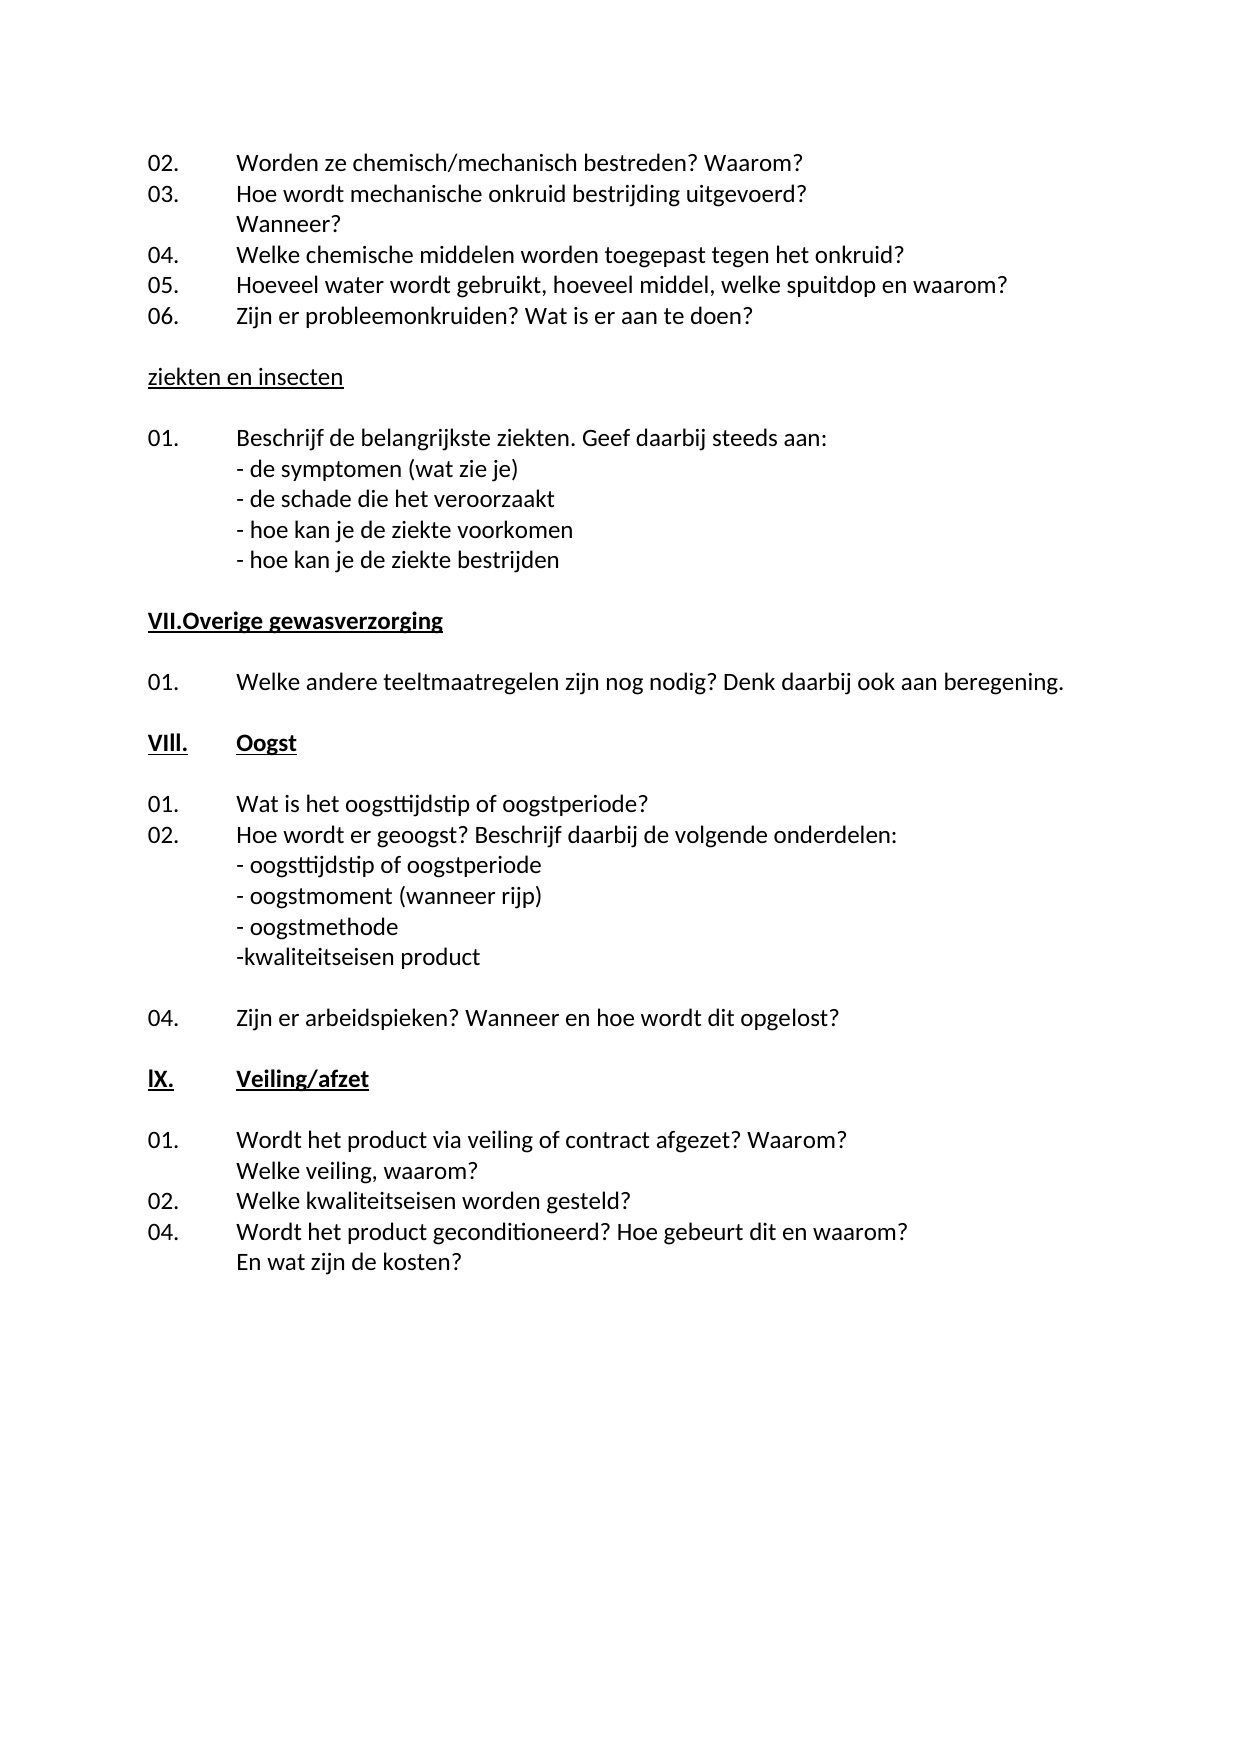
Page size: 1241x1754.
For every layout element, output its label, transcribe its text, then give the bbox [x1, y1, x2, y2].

text - oogsttijdstip of oogstperiode [148, 849, 1093, 880]
text 03. Hoe wordt mechanische onkruid bestrijding uitgevoerd? [148, 178, 1093, 209]
text 04. Welke chemische middelen worden toegepast tegen het onkruid? [148, 239, 1093, 270]
text 04. Zijn er arbeidspieken? Wanneer en hoe wordt dit opgelost? [148, 1002, 1093, 1033]
text -kwaliteitseisen product [148, 941, 1093, 972]
text VII.Overige gewasverzorging [148, 605, 1093, 636]
text - de schade die het veroorzaakt [148, 483, 1093, 514]
text - hoe kan je de ziekte voorkomen [148, 514, 1093, 544]
text ziekten en insecten [148, 361, 1093, 392]
text lX. Veiling/afzet [148, 1063, 1093, 1094]
text 02. Hoe wordt er geoogst? Beschrijf daarbij de volgende onderdelen: [148, 819, 1093, 849]
text VIll. Oogst [148, 727, 1093, 758]
text 04. Wordt het product geconditioneerd? Hoe gebeurt dit en waarom? [148, 1216, 1093, 1246]
text 01. Beschrijf de belangrijkste ziekten. Geef daarbij steeds aan: [148, 422, 1093, 453]
text 01. Wat is het oogsttijdstip of oogstperiode? [148, 788, 1093, 819]
text - de symptomen (wat zie je) [148, 453, 1093, 483]
text 02. Worden ze chemisch/mechanisch bestreden? Waarom? [148, 148, 1093, 178]
text En wat zijn de kosten? [148, 1246, 1093, 1277]
text Wanneer? [148, 209, 1093, 239]
text 02. Welke kwaliteitseisen worden gesteld? [148, 1185, 1093, 1216]
text 01. Wordt het product via veiling of contract afgezet? Waarom? [148, 1124, 1093, 1155]
text 01. Welke andere teeltmaatregelen zijn nog nodig? Denk daarbij ook aan beregening. [148, 666, 1093, 697]
text Welke veiling, waarom? [148, 1155, 1093, 1185]
text - oogstmoment (wanneer rijp) [148, 880, 1093, 911]
text - oogstmethode [148, 911, 1093, 941]
text - hoe kan je de ziekte bestrijden [148, 544, 1093, 575]
text 06. Zijn er probleemonkruiden? Wat is er aan te doen? [148, 300, 1093, 331]
text 05. Hoeveel water wordt gebruikt, hoeveel middel, welke spuitdop en waarom? [148, 270, 1093, 300]
